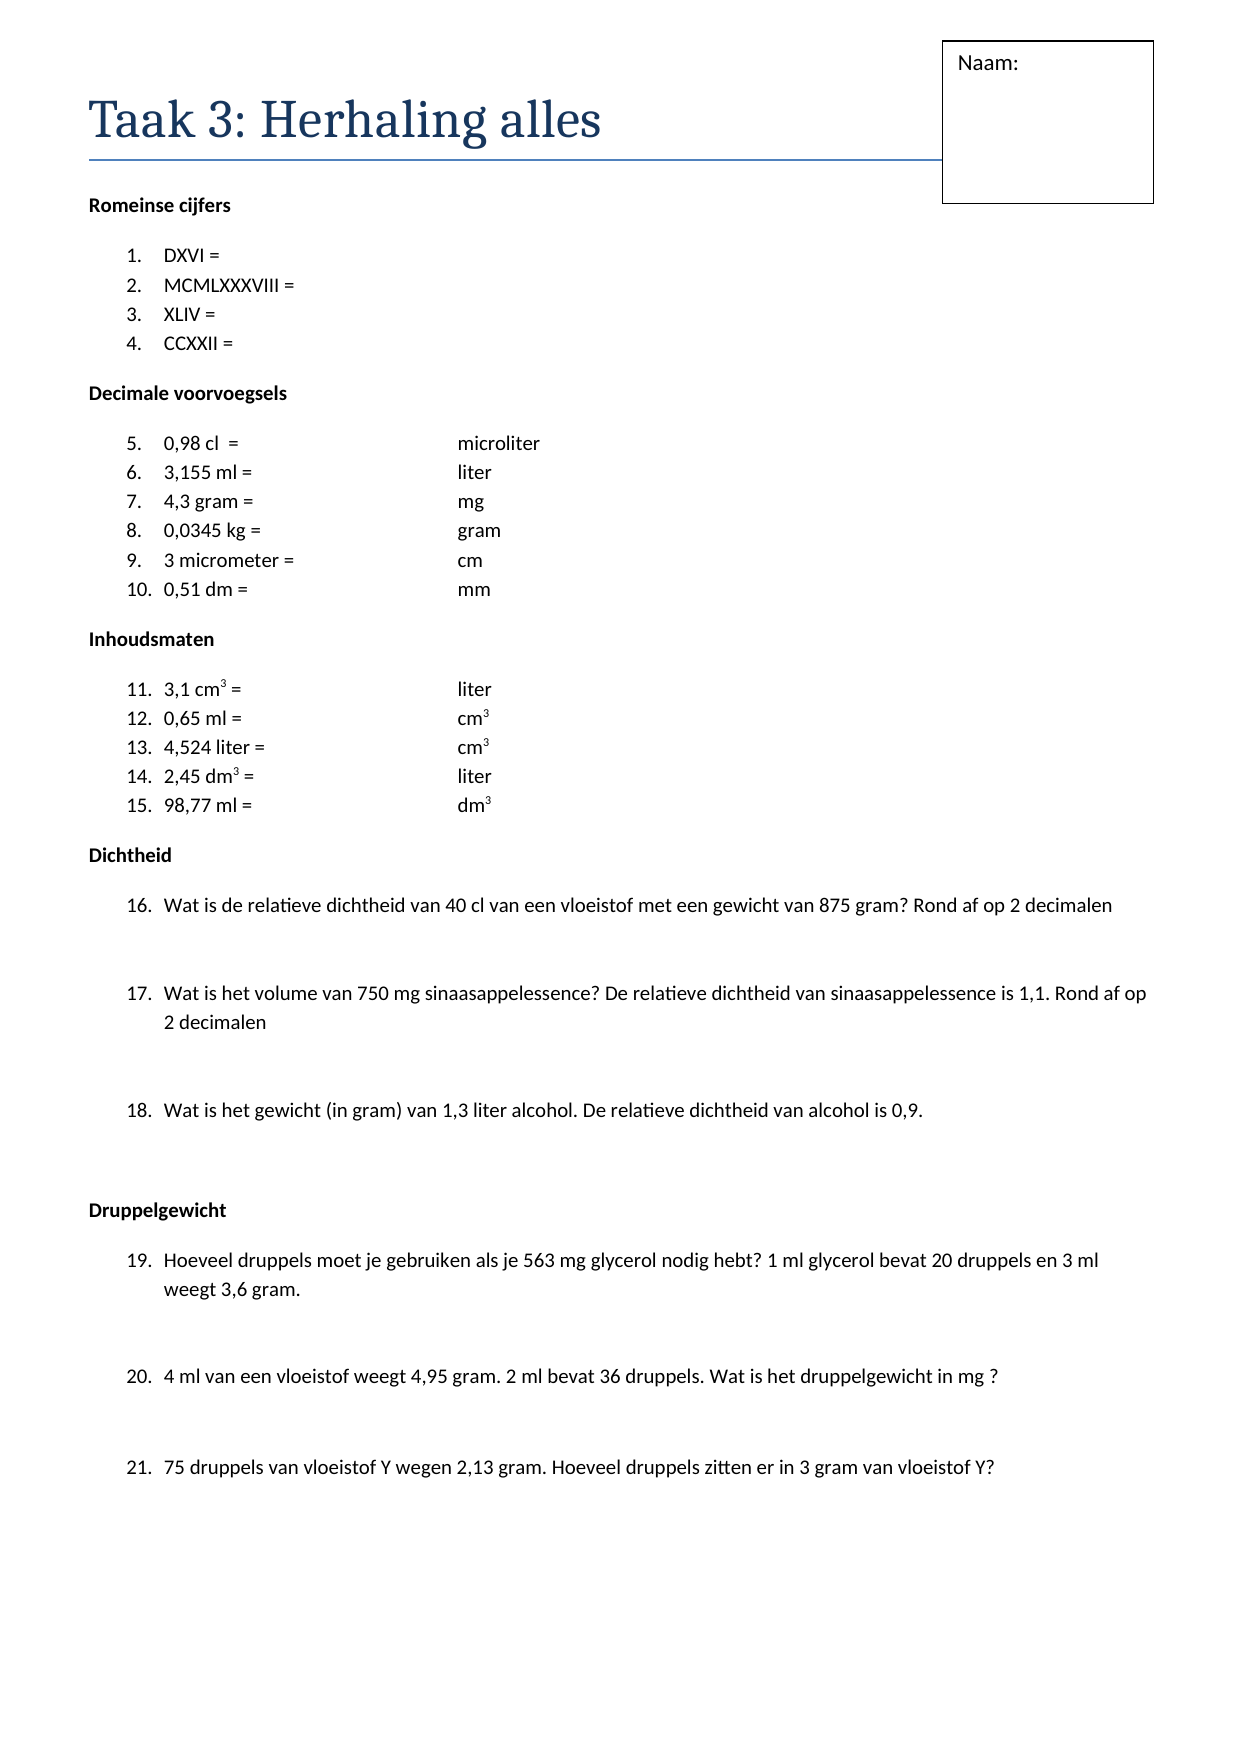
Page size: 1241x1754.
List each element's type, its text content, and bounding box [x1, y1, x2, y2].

list 0,51 dm = mm [126, 576, 1152, 601]
list XLIV = [126, 301, 1152, 326]
list CCXXII = [126, 330, 1152, 356]
text Romeinse cijfers [89, 193, 1152, 218]
list Wat is het gewicht (in gram) van 1,3 liter alcohol. De relatieve dichtheid van alcohol is 0,9. [126, 1097, 1152, 1122]
list Wat is de relatieve dichtheid van 40 cl van een vloeistof met een gewicht van 875 gram? Rond af op 2 decimalen [126, 893, 1152, 918]
list 3 micrometer = cm [126, 547, 1152, 572]
list 2,45 dm3 = liter [126, 763, 1152, 789]
list DXVI = [126, 243, 1152, 268]
list 3,155 ml = liter [126, 459, 1152, 485]
list 0,0345 kg = gram [126, 518, 1152, 543]
list 75 druppels van vloeistof Y wegen 2,13 gram. Hoeveel druppels zitten er in 3 gram van vloeistof Y? [126, 1454, 1152, 1480]
list 4 ml van een vloeistof weegt 4,95 gram. 2 ml bevat 36 druppels. Wat is het druppelgewicht in mg ? [126, 1363, 1152, 1421]
text Druppelgewicht [89, 1197, 1152, 1222]
text Inhoudsmaten [89, 626, 1152, 651]
list Wat is het volume van 750 mg sinaasappelessence? De relatieve dichtheid van sinaasappelessence is 1,1. Rond af op 2 decimalen [126, 980, 1152, 1035]
list 98,77 ml = dm3 [126, 793, 1152, 818]
list 0,65 ml = cm3 [126, 705, 1152, 731]
list MCMLXXXVIII = [126, 272, 1152, 297]
text Dichtheid [89, 843, 1152, 868]
list Hoeveel druppels moet je gebruiken als je 563 mg glycerol nodig hebt? 1 ml glycerol bevat 20 druppels en 3 ml weegt 3,6 gram. [126, 1247, 1152, 1301]
title Taak 3: Herhaling alles [89, 89, 942, 159]
list 3,1 cm3 = liter [126, 676, 1152, 701]
text Decimale voorvoegsels [89, 380, 1152, 406]
list 4,3 gram = mg [126, 488, 1152, 514]
list 4,524 liter = cm3 [126, 734, 1152, 760]
list 0,98 cl = microliter [126, 430, 1152, 456]
